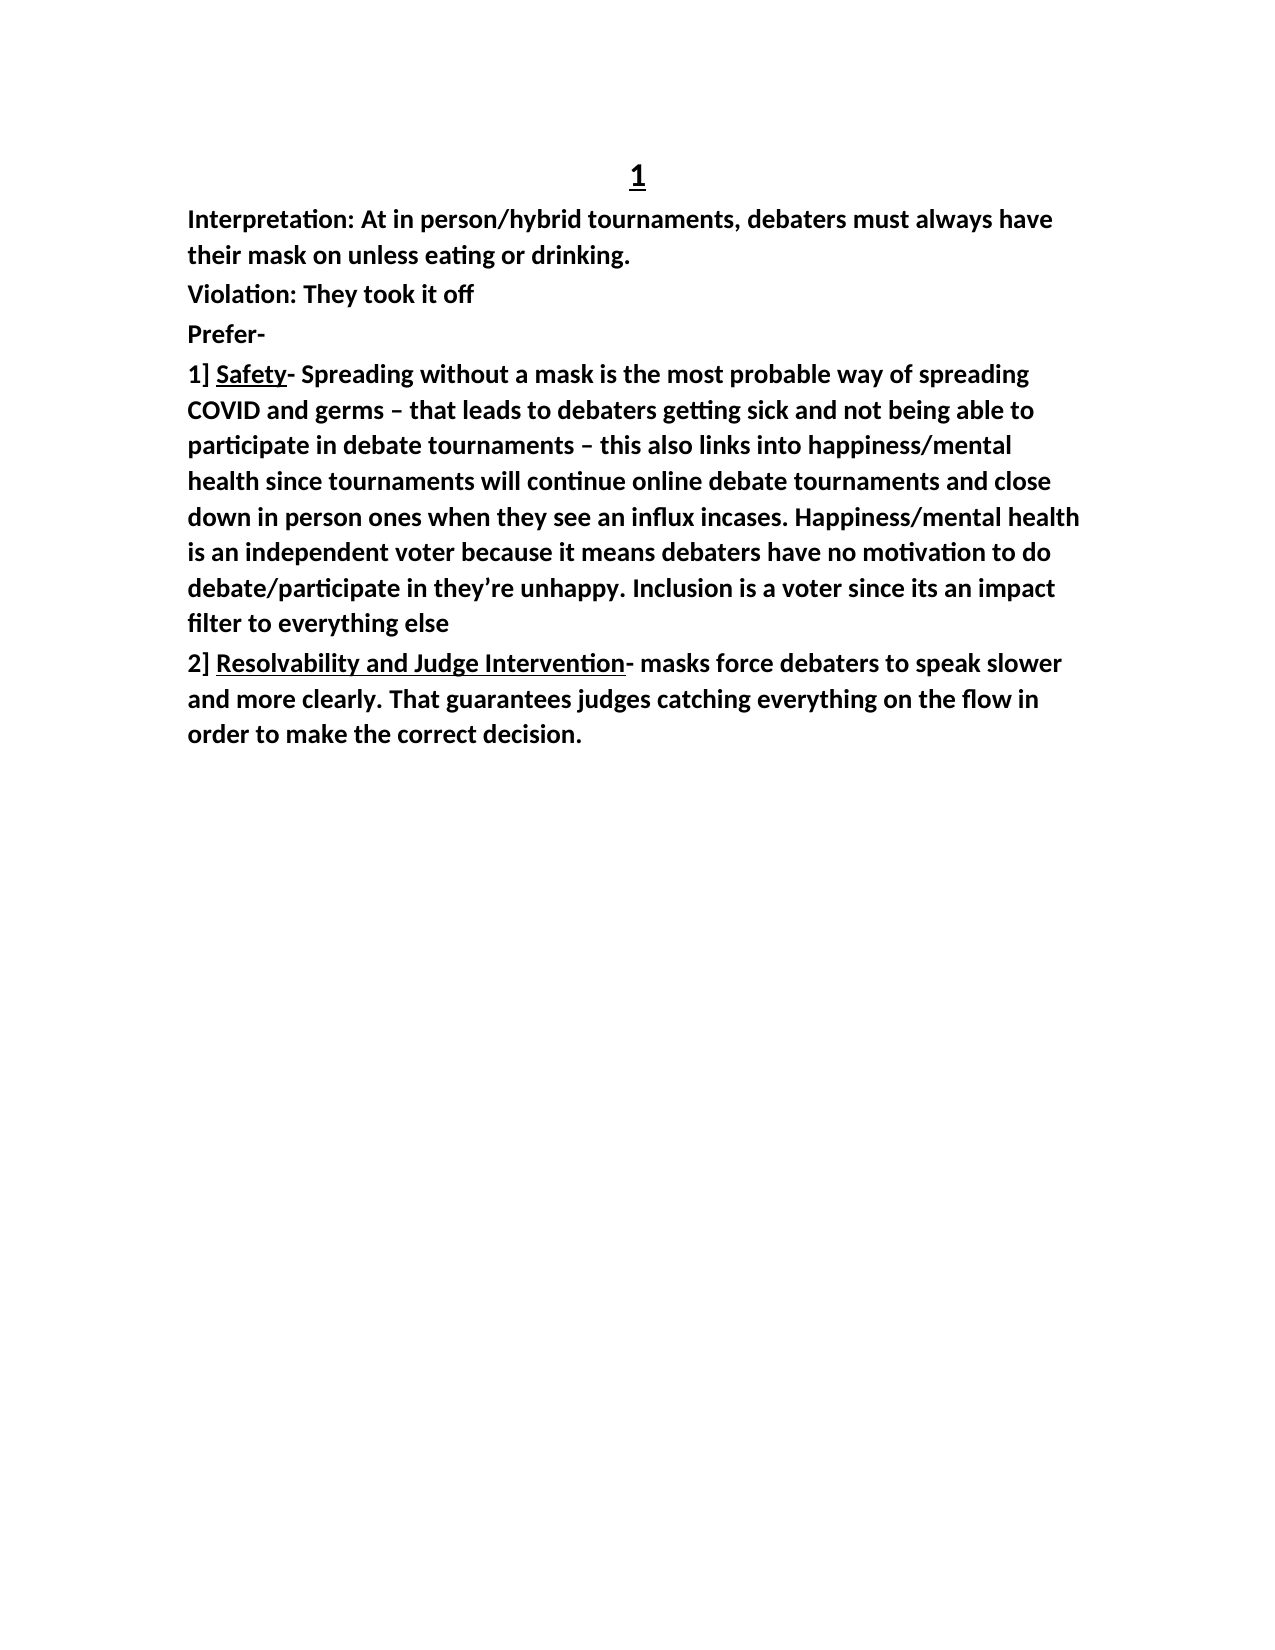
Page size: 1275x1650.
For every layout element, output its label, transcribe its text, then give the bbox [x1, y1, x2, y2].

subtitle 2] Resolvability and Judge Intervention- masks force debaters to speak slower and more clearly. That guarantees judges catching everything on the flow in order to make the correct decision. [187, 646, 1087, 751]
subtitle Prefer- [187, 317, 1087, 351]
subtitle Interpretation: At in person/hybrid tournaments, debaters must always have their mask on unless eating or drinking. [187, 202, 1087, 271]
subtitle 1] Safety- Spreading without a mask is the most probable way of spreading COVID and germs – that leads to debaters getting sick and not being able to participate in debate tournaments – this also links into happiness/mental health since tournaments will continue online debate tournaments and close down in person ones when they see an influx incases. Happiness/mental health is an independent voter because it means debaters have no motivation to do debate/participate in they’re unhappy. Inclusion is a voter since its an impact filter to everything else [187, 357, 1087, 640]
subtitle Violation: They took it off [187, 278, 1087, 311]
subtitle 1 [187, 154, 1087, 195]
